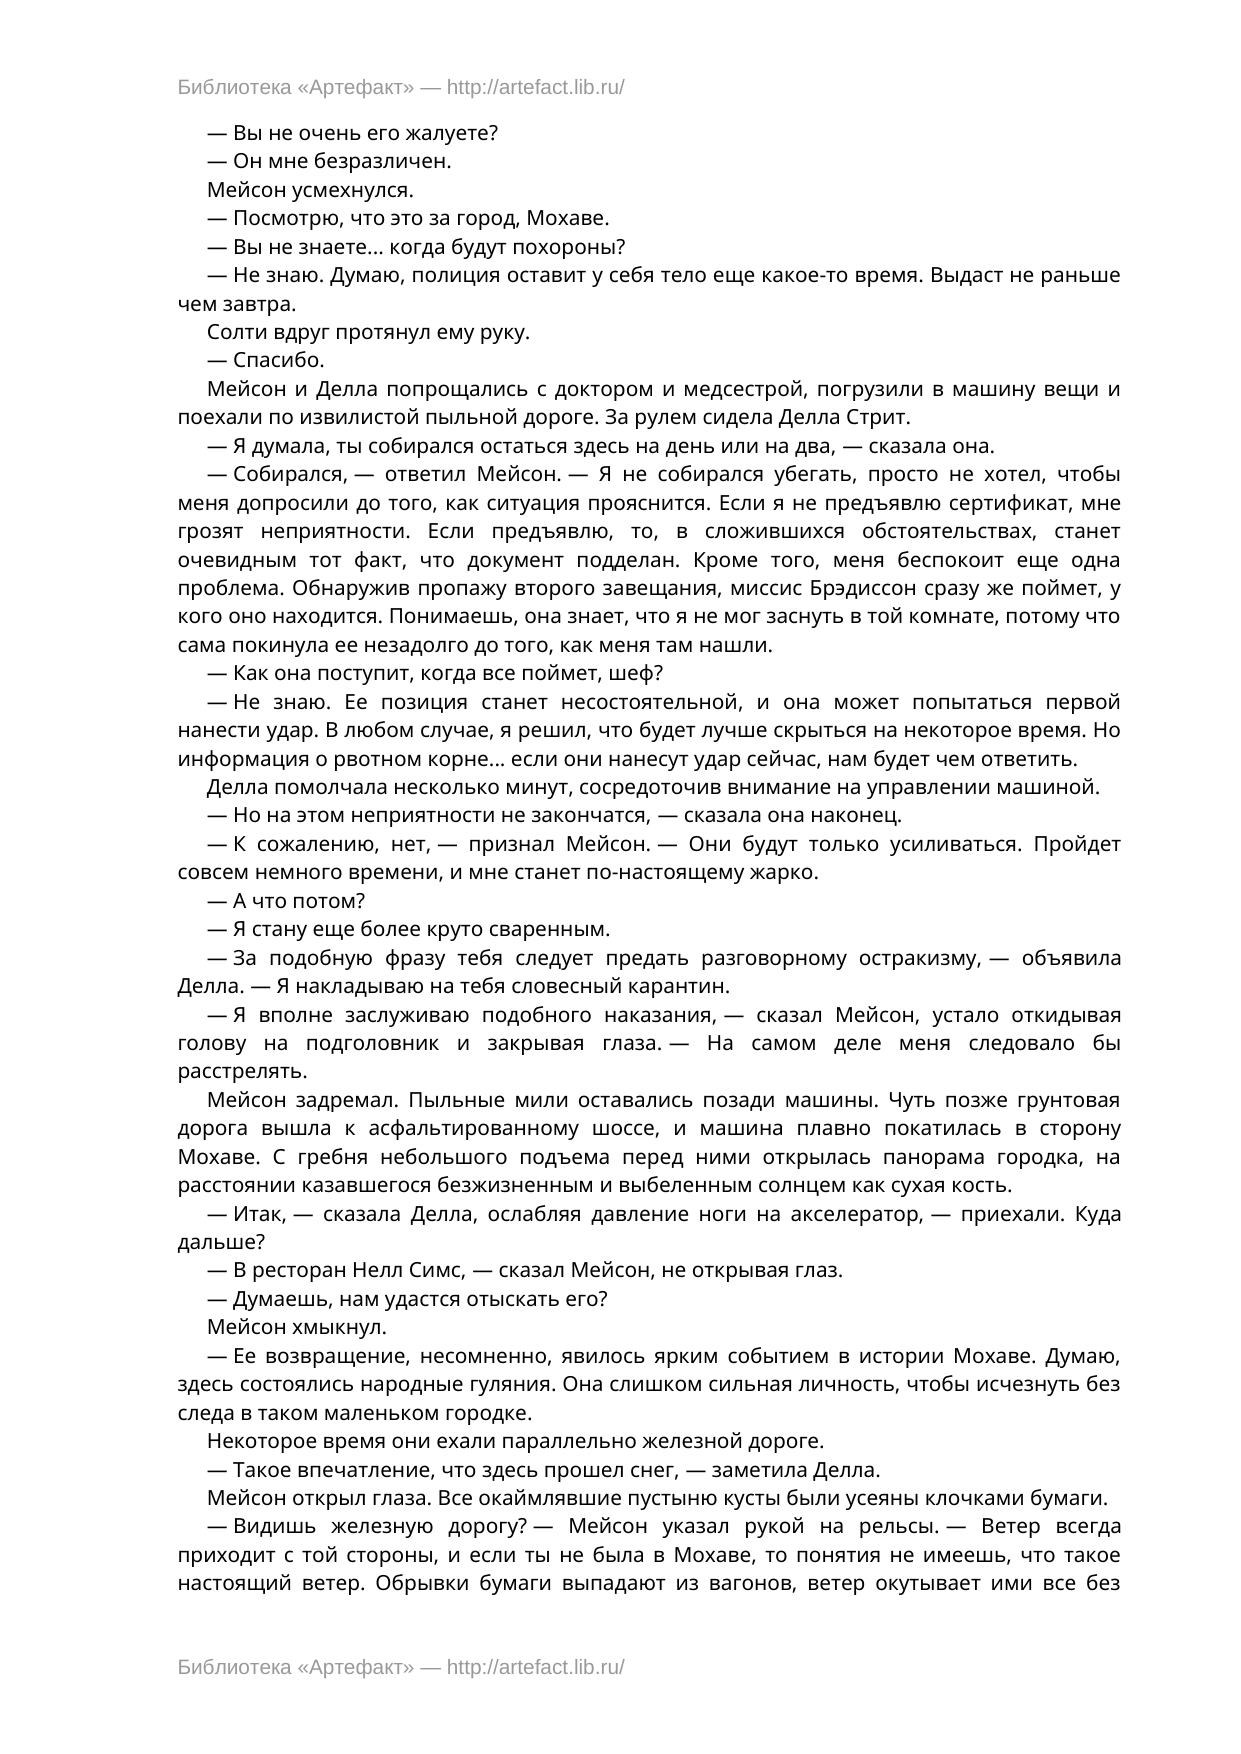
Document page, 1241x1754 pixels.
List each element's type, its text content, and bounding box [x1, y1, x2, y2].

text — Спасибо. [177, 346, 1122, 374]
text — Вы не знаете... когда будут похороны? [177, 232, 1122, 260]
text — Я вполне заслуживаю подобного наказания, — сказал Мейсон, устало откидывая голову на подголовник и закрывая глаза. — На самом деле меня следовало бы расстрелять. [177, 1000, 1122, 1085]
text — Как она поступит, когда все поймет, шеф? [177, 658, 1122, 687]
text Мейсон усмехнулся. [177, 175, 1122, 203]
text — А что потом? [177, 886, 1122, 914]
text — Но на этом неприятности не закончатся, — сказала она наконец. [177, 801, 1122, 829]
text — Я стану еще более круто сваренным. [177, 914, 1122, 943]
text — Ее возвращение, несомненно, явилось ярким событием в истории Мохаве. Думаю, здесь состоялись народные гуляния. Она слишком сильная личность, чтобы исчезнуть без следа в таком маленьком городке. [177, 1341, 1122, 1426]
text — Такое впечатление, что здесь прошел снег, — заметила Делла. [177, 1455, 1122, 1483]
text Некоторое время они ехали параллельно железной дороге. [177, 1426, 1122, 1455]
text Мейсон задремал. Пыльные мили оставались позади машины. Чуть позже грунтовая дорога вышла к асфальтированному шоссе, и машина плавно покатилась в сторону Мохаве. С гребня небольшого подъема перед ними открылась панорама городка, на расстоянии казавшегося безжизненным и выбеленным солнцем как сухая кость. [177, 1085, 1122, 1199]
text — Он мне безразличен. [177, 147, 1122, 175]
text — Не знаю. Думаю, полиция оставит у себя тело еще какое-то время. Выдаст не раньше чем завтра. [177, 260, 1122, 317]
text — Не знаю. Ее позиция станет несостоятельной, и она может попытаться первой нанести удар. В любом случае, я решил, что будет лучше скрыться на некоторое время. Но информация о рвотном корне... если они нанесут удар сейчас, нам будет чем ответить. [177, 687, 1122, 772]
text — Посмотрю, что это за город, Мохаве. [177, 203, 1122, 232]
text — Собирался, — ответил Мейсон. — Я не собирался убегать, просто не хотел, чтобы меня допросили до того, как ситуация прояснится. Если я не предъявлю сертификат, мне грозят неприятности. Если предъявлю, то, в сложившихся обстоятельствах, станет очевидным тот факт, что документ подделан. Кроме того, меня беспокоит еще одна проблема. Обнаружив пропажу второго завещания, миссис Брэдиссон сразу же поймет, у кого оно находится. Понимаешь, она знает, что я не мог заснуть в той комнате, потому что сама покинула ее незадолго до того, как меня там нашли. [177, 459, 1122, 658]
text Мейсон открыл глаза. Все окаймлявшие пустыню кусты были усеяны клочками бумаги. [177, 1483, 1122, 1512]
text Солти вдруг протянул ему руку. [177, 317, 1122, 346]
text — Я думала, ты собирался остаться здесь на день или на два, — сказала она. [177, 431, 1122, 459]
text — Вы не очень его жалуете? [177, 118, 1122, 147]
text — Итак, — сказала Делла, ослабляя давление ноги на акселератор, — приехали. Куда дальше? [177, 1199, 1122, 1256]
text Мейсон хмыкнул. [177, 1312, 1122, 1341]
text — Думаешь, нам удастся отыскать его? [177, 1284, 1122, 1312]
text Мейсон и Делла попрощались с доктором и медсестрой, погрузили в машину вещи и поехали по извилистой пыльной дороге. За рулем сидела Делла Стрит. [177, 374, 1122, 431]
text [177, 1512, 1122, 1597]
text Делла помолчала несколько минут, сосредоточив внимание на управлении машиной. [177, 772, 1122, 801]
text — К сожалению, нет, — признал Мейсон. — Они будут только усиливаться. Пройдет совсем немного времени, и мне станет по-настоящему жарко. [177, 829, 1122, 886]
text — За подобную фразу тебя следует предать разговорному остракизму, — объявила Делла. — Я накладываю на тебя словесный карантин. [177, 943, 1122, 1000]
text — В ресторан Нелл Симс, — сказал Мейсон, не открывая глаз. [177, 1256, 1122, 1284]
